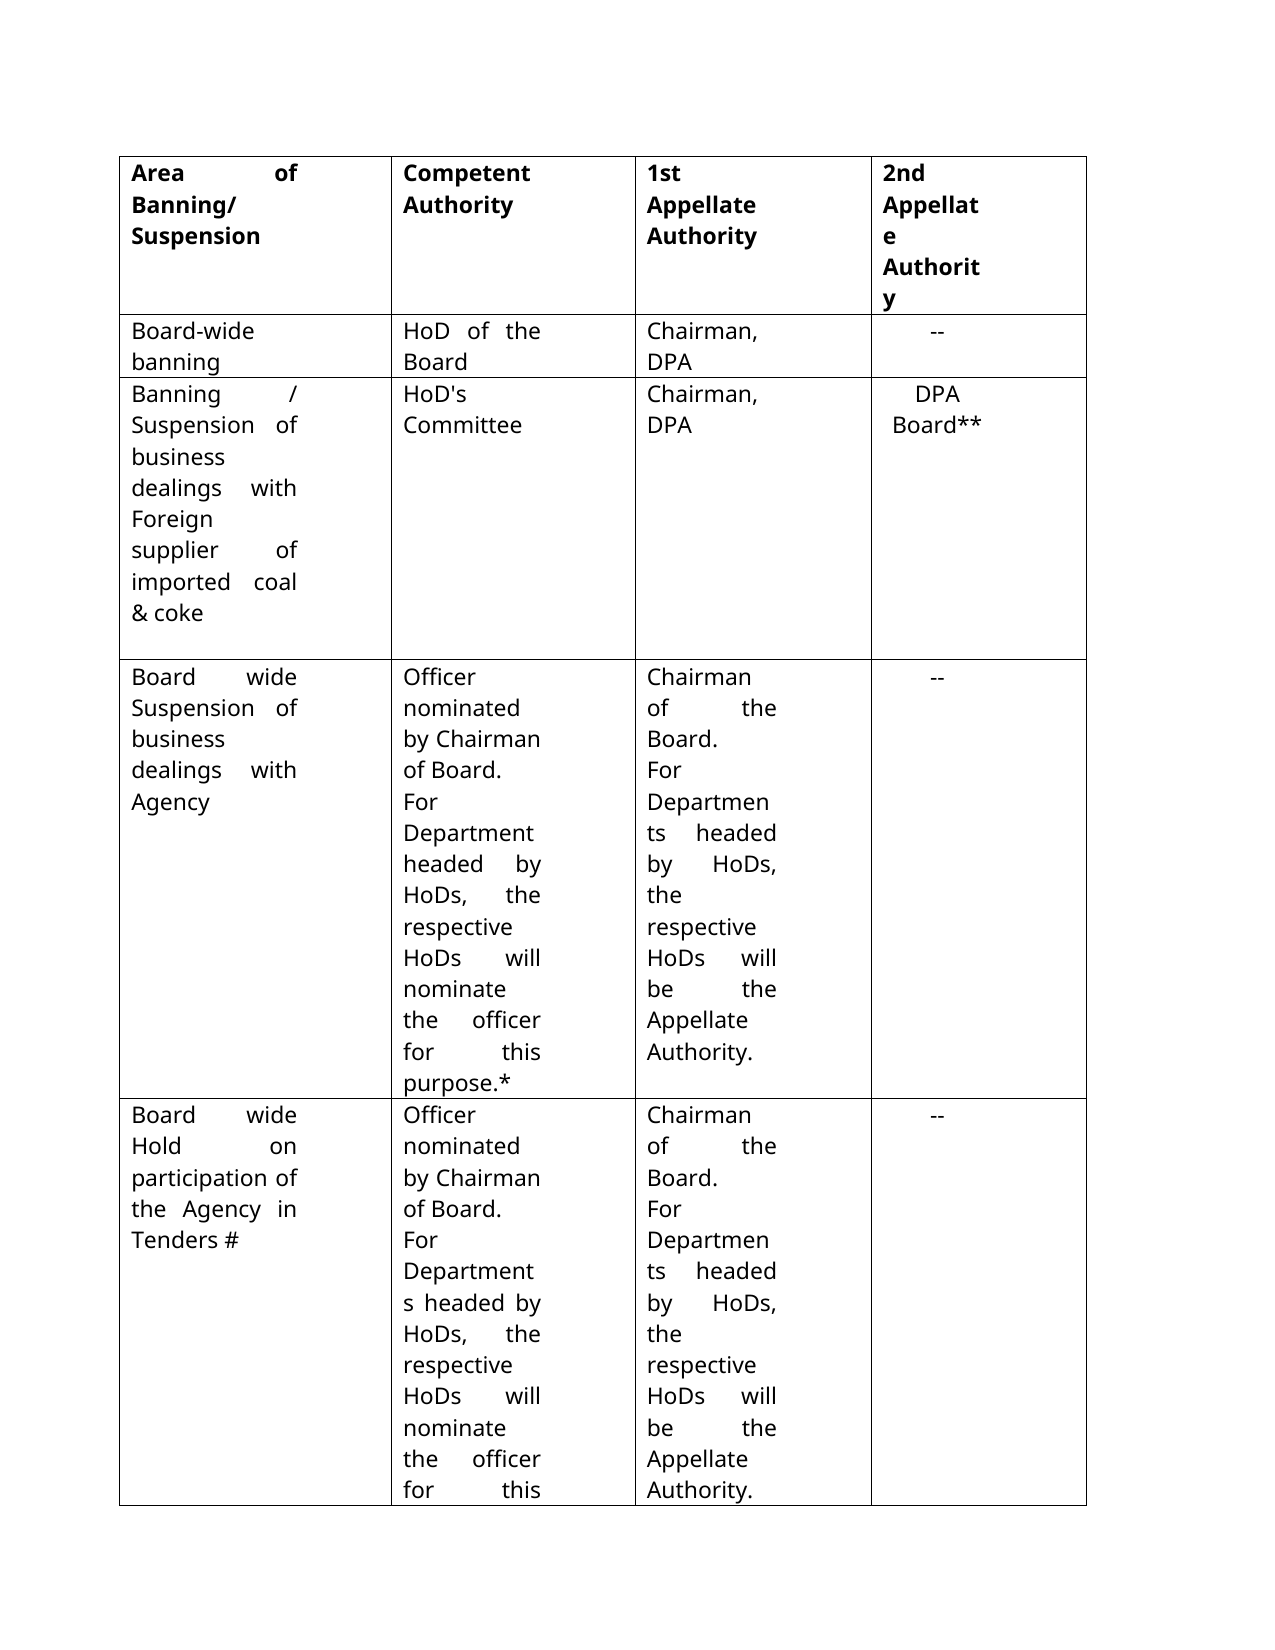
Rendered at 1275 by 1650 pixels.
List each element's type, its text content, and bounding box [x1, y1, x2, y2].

table_header Area of Banning/ Suspension [120, 157, 391, 313]
table_cell Chairman of the Board. For Departments headed by HoDs, the respective HoDs will be the Appellate Authority. [636, 660, 871, 1098]
table_cell HoD of the Board [392, 315, 635, 377]
table_header 2nd Appellate Authority [872, 157, 1086, 313]
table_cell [392, 1099, 635, 1505]
table_cell Officer nominated by Chairman of Board. For Department headed by HoDs, the respective HoDs will nominate the officer for this purpose.* [392, 660, 635, 1098]
table_cell DPA Board** [872, 378, 1086, 659]
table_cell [636, 1099, 871, 1505]
table_header 1st Appellate Authority [636, 157, 871, 313]
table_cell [120, 1099, 391, 1505]
table_cell Board-wide banning [120, 315, 391, 377]
table_header Competent Authority [392, 157, 635, 313]
table_cell Chairman, DPA [636, 378, 871, 659]
table_cell Board wide Suspension of business dealings with Agency [120, 660, 391, 1098]
table_cell -- [872, 315, 1086, 377]
table_cell Banning / Suspension of business dealings with Foreign supplier of imported coal & coke [120, 378, 391, 659]
table_cell -- [872, 660, 1086, 1098]
table_cell -- [872, 1099, 1086, 1505]
table_cell Chairman, DPA [636, 315, 871, 377]
table_cell HoD's Committee [392, 378, 635, 659]
